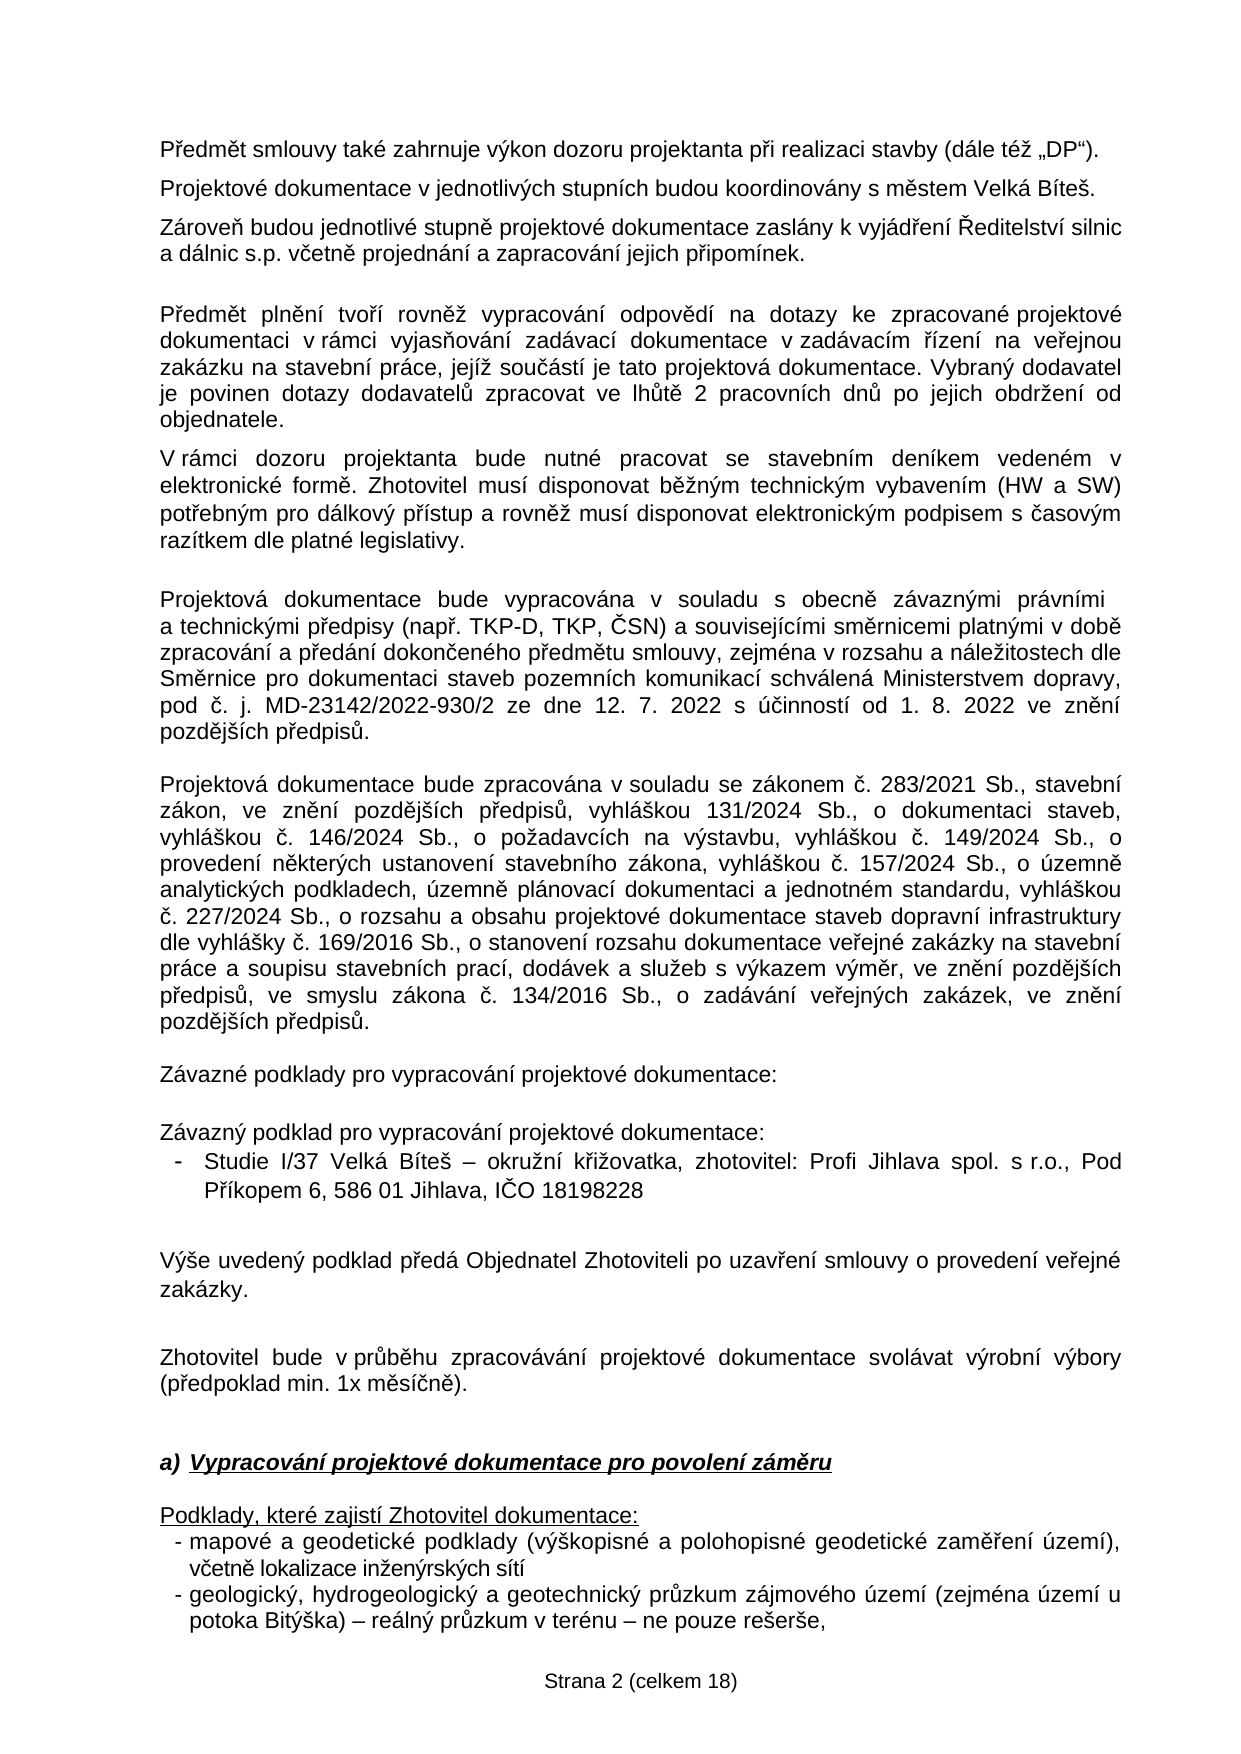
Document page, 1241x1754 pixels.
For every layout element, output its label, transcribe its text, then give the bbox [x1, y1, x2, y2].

text Zároveň budou jednotlivé stupně projektové dokumentace zaslány k vyjádření Ředitelství silnic a dálnic s.p. včetně projednání a zapracování jejich připomínek. [159, 213, 1122, 266]
text Předmět smlouvy také zahrnuje výkon dozoru projektanta při realizaci stavby (dále též „DP“). [159, 136, 1122, 162]
text Výše uvedený podklad předá Objednatel Zhotoviteli po uzavření smlouvy o provedení veřejné zakázky. [159, 1247, 1122, 1302]
text Závazný podklad pro vypracování projektové dokumentace: [159, 1119, 1122, 1145]
list geologický, hydrogeologický a geotechnický průzkum zájmového území (zejména území u potoka Bitýška) – reálný průzkum v terénu – ne pouze rešerše, [174, 1581, 1122, 1634]
text Předmět plnění tvoří rovněž vypracování odpovědí na dotazy ke zpracované projektové dokumentaci v rámci vyjasňování zadávací dokumentace v zadávacím řízení na veřejnou zakázku na stavební práce, jejíž součástí je tato projektová dokumentace. Vybraný dodavatel je povinen dotazy dodavatelů zpracovat ve lhůtě 2 pracovních dnů po jejich obdržení od objednatele. [159, 301, 1122, 433]
text Zhotovitel bude v průběhu zpracovávání projektové dokumentace svolávat výrobní výbory (předpoklad min. 1x měsíčně). [159, 1344, 1122, 1396]
text Závazné podklady pro vypracování projektové dokumentace: [159, 1061, 1122, 1087]
list Vypracování projektové dokumentace pro povolení záměru [159, 1449, 1122, 1476]
text V rámci dozoru projektanta bude nutné pracovat se stavebním deníkem vedeném v elektronické formě. Zhotovitel musí disponovat běžným technickým vybavením (HW a SW) potřebným pro dálkový přístup a rovněž musí disponovat elektronickým podpisem s časovým razítkem dle platné legislativy. [159, 445, 1122, 553]
list Studie I/37 Velká Bíteš – okružní křižovatka, zhotovitel: Profi Jihlava spol. s r.o., Pod Příkopem 6, 586 01 Jihlava, IČO 18198228 [174, 1148, 1122, 1203]
text Projektová dokumentace bude zpracována v souladu se zákonem č. 283/2021 Sb., stavební zákon, ve znění pozdějších předpisů, vyhláškou 131/2024 Sb., o dokumentaci staveb, vyhláškou č. 146/2024 Sb., o požadavcích na výstavbu, vyhláškou č. 149/2024 Sb., o provedení některých ustanovení stavebního zákona, vyhláškou č. 157/2024 Sb., o územně analytických podkladech, územně plánovací dokumentaci a jednotném standardu, vyhláškou č. 227/2024 Sb., o rozsahu a obsahu projektové dokumentace staveb dopravní infrastruktury dle vyhlášky č. 169/2016 Sb., o stanovení rozsahu dokumentace veřejné zakázky na stavební práce a soupisu stavebních prací, dodávek a služeb s výkazem výměr, ve znění pozdějších předpisů, ve smyslu zákona č. 134/2016 Sb., o zadávání veřejných zakázek, ve znění pozdějších předpisů. [159, 771, 1122, 1034]
text Projektová dokumentace bude vypracována v souladu s obecně závaznými právními a technickými předpisy (např. TKP-D, TKP, ČSN) a souvisejícími směrnicemi platnými v době zpracování a předání dokončeného předmětu smlouvy, zejména v rozsahu a náležitostech dle Směrnice pro dokumentaci staveb pozemních komunikací schválená Ministerstvem dopravy, pod č. j. MD-23142/2022-930/2 ze dne 12. 7. 2022 s účinností od 1. 8. 2022 ve znění pozdějších předpisů. [159, 586, 1122, 744]
list mapové a geodetické podklady (výškopisné a polohopisné geodetické zaměření území), včetně lokalizace inženýrských sítí [174, 1528, 1122, 1581]
text Projektové dokumentace v jednotlivých stupních budou koordinovány s městem Velká Bíteš. [159, 175, 1122, 201]
text Podklady, které zajistí Zhotovitel dokumentace: [159, 1502, 1122, 1528]
